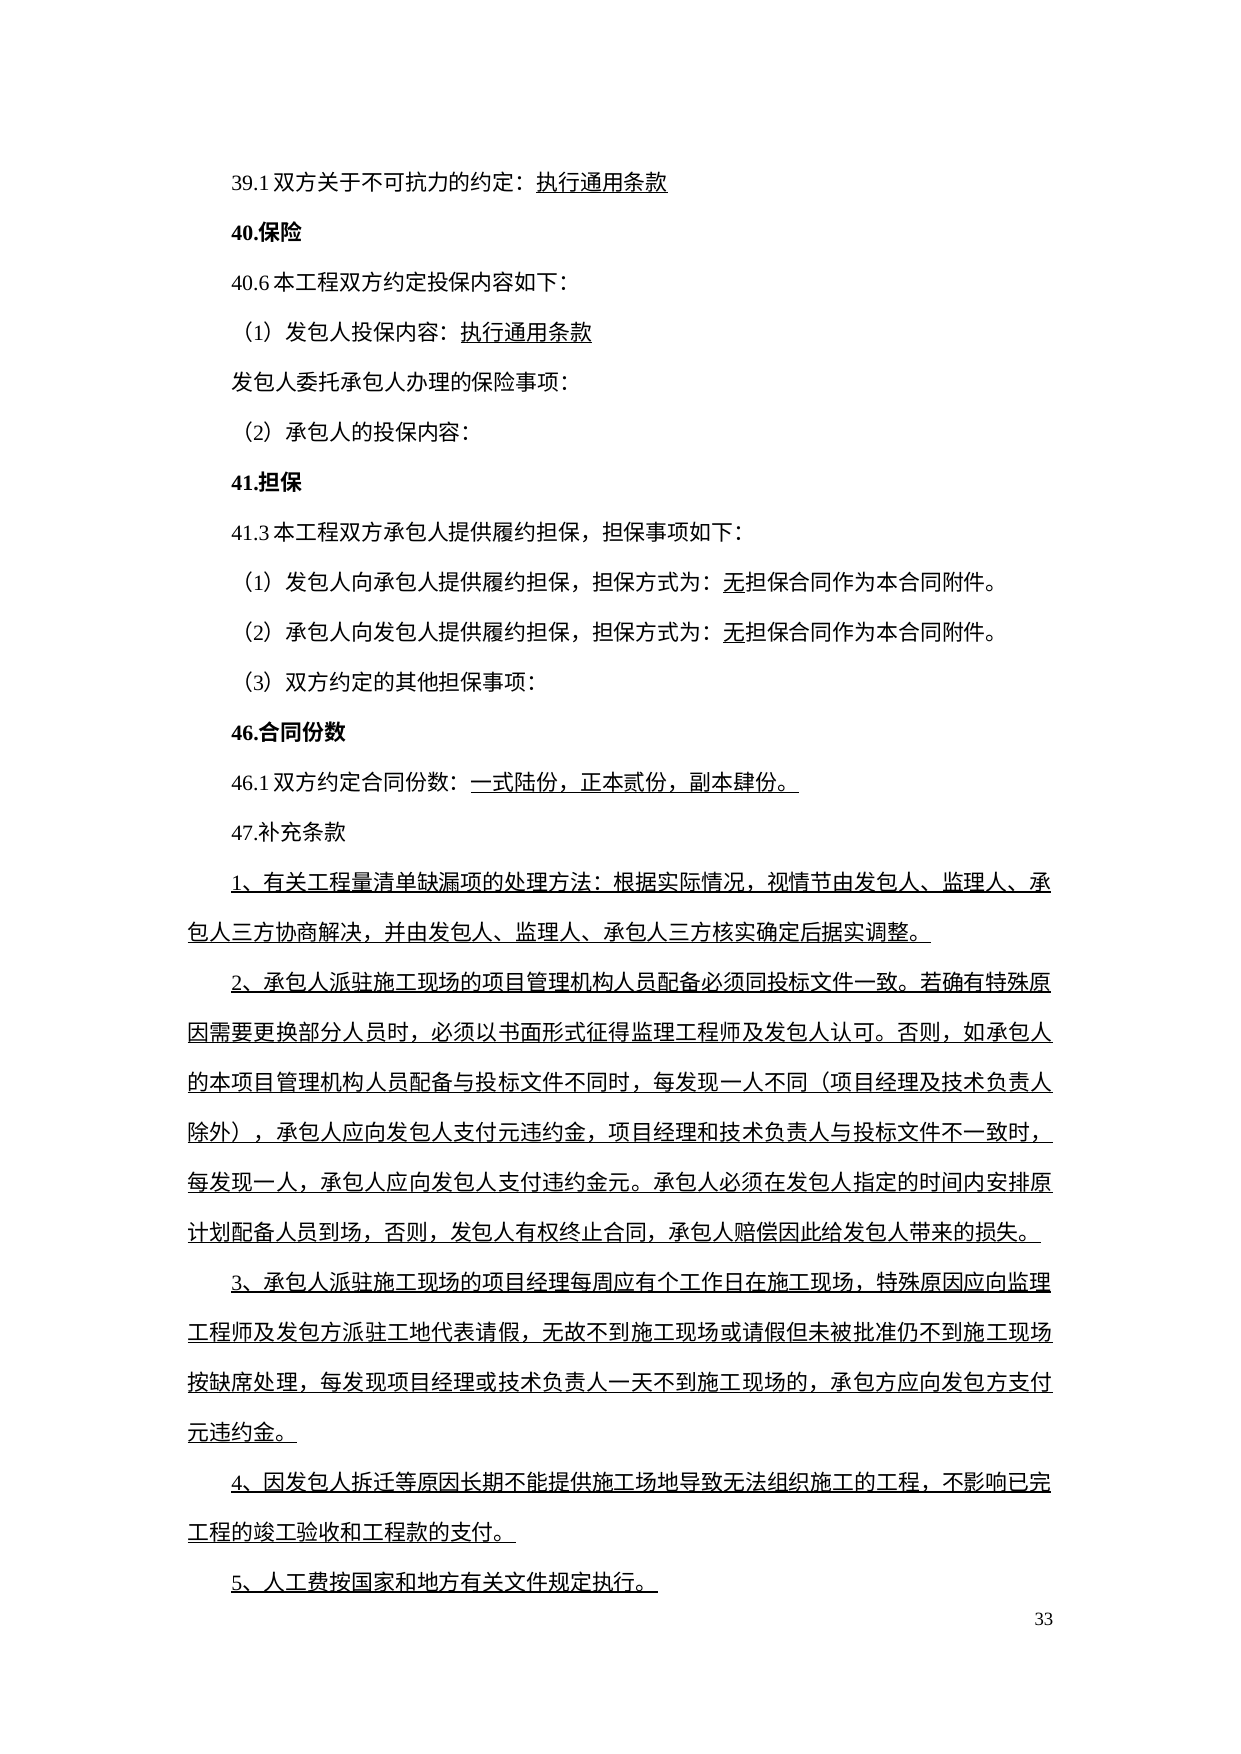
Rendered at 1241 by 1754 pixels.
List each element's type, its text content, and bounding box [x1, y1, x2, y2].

text （2）承包人向发包人提供履约担保，担保方式为：无担保合同作为本合同附件。 [187, 600, 1053, 650]
text 41.担保 [187, 450, 1053, 500]
text 4、因发包人拆迁等原因长期不能提供施工场地导致无法组织施工的工程，不影响已完工程的竣工验收和工程款的支付。 [187, 1450, 1053, 1550]
text 5、人工费按国家和地方有关文件规定执行。 [187, 1550, 1053, 1600]
text 3、承包人派驻施工现场的项目经理每周应有个工作日在施工现场，特殊原因应向监理工程师及发包方派驻工地代表请假，无故不到施工现场或请假但未被批准仍不到施工现场按缺席处理，每发现项目经理或技术负责人一天不到施工现场的，承包方应向发包方支付元违约金。 [187, 1343, 1053, 1392]
text 46.合同份数 [187, 700, 1053, 750]
text 2、承包人派驻施工现场的项目管理机构人员配备必须同投标文件一致。若确有特殊原因需要更换部分人员时，必须以书面形式征得监理工程师及发包人认可。否则，如承包人的本项目管理机构人员配备与投标文件不同时，每发现一人不同（项目经理及技术负责人除外），承包人应向发包人支付元违约金，项目经理和技术负责人与投标文件不一致时，每发现一人，承包人应向发包人支付违约金元。承包人必须在发包人指定的时间内安排原计划配备人员到场，否则，发包人有权终止合同，承包人赔偿因此给发包人带来的损失。 [187, 1093, 1053, 1142]
text 2、承包人派驻施工现场的项目管理机构人员配备必须同投标文件一致。若确有特殊原因需要更换部分人员时，必须以书面形式征得监理工程师及发包人认可。否则，如承包人的本项目管理机构人员配备与投标文件不同时，每发现一人不同（项目经理及技术负责人除外），承包人应向发包人支付元违约金，项目经理和技术负责人与投标文件不一致时，每发现一人，承包人应向发包人支付违约金元。承包人必须在发包人指定的时间内安排原计划配备人员到场，否则，发包人有权终止合同，承包人赔偿因此给发包人带来的损失。 [187, 1193, 1053, 1250]
text 39.1双方关于不可抗力的约定：执行通用条款 [187, 150, 1053, 200]
text 2、承包人派驻施工现场的项目管理机构人员配备必须同投标文件一致。若确有特殊原因需要更换部分人员时，必须以书面形式征得监理工程师及发包人认可。否则，如承包人的本项目管理机构人员配备与投标文件不同时，每发现一人不同（项目经理及技术负责人除外），承包人应向发包人支付元违约金，项目经理和技术负责人与投标文件不一致时，每发现一人，承包人应向发包人支付违约金元。承包人必须在发包人指定的时间内安排原计划配备人员到场，否则，发包人有权终止合同，承包人赔偿因此给发包人带来的损失。 [187, 950, 1053, 1042]
text 2、承包人派驻施工现场的项目管理机构人员配备必须同投标文件一致。若确有特殊原因需要更换部分人员时，必须以书面形式征得监理工程师及发包人认可。否则，如承包人的本项目管理机构人员配备与投标文件不同时，每发现一人不同（项目经理及技术负责人除外），承包人应向发包人支付元违约金，项目经理和技术负责人与投标文件不一致时，每发现一人，承包人应向发包人支付违约金元。承包人必须在发包人指定的时间内安排原计划配备人员到场，否则，发包人有权终止合同，承包人赔偿因此给发包人带来的损失。 [187, 1143, 1053, 1192]
text 发包人委托承包人办理的保险事项： [187, 350, 1053, 400]
text 3、承包人派驻施工现场的项目经理每周应有个工作日在施工现场，特殊原因应向监理工程师及发包方派驻工地代表请假，无故不到施工现场或请假但未被批准仍不到施工现场按缺席处理，每发现项目经理或技术负责人一天不到施工现场的，承包方应向发包方支付元违约金。 [187, 1250, 1053, 1342]
text 3、承包人派驻施工现场的项目经理每周应有个工作日在施工现场，特殊原因应向监理工程师及发包方派驻工地代表请假，无故不到施工现场或请假但未被批准仍不到施工现场按缺席处理，每发现项目经理或技术负责人一天不到施工现场的，承包方应向发包方支付元违约金。 [187, 1393, 1053, 1450]
text 2、承包人派驻施工现场的项目管理机构人员配备必须同投标文件一致。若确有特殊原因需要更换部分人员时，必须以书面形式征得监理工程师及发包人认可。否则，如承包人的本项目管理机构人员配备与投标文件不同时，每发现一人不同（项目经理及技术负责人除外），承包人应向发包人支付元违约金，项目经理和技术负责人与投标文件不一致时，每发现一人，承包人应向发包人支付违约金元。承包人必须在发包人指定的时间内安排原计划配备人员到场，否则，发包人有权终止合同，承包人赔偿因此给发包人带来的损失。 [187, 1043, 1053, 1092]
text 40.6本工程双方约定投保内容如下： [187, 250, 1053, 300]
text 41.3本工程双方承包人提供履约担保，担保事项如下： [187, 500, 1053, 550]
text （1）发包人投保内容：执行通用条款 [187, 300, 1053, 350]
text 46.1双方约定合同份数：一式陆份，正本贰份，副本肆份。 [187, 750, 1053, 800]
text 1、有关工程量清单缺漏项的处理方法：根据实际情况，视情节由发包人、监理人、承包人三方协商解决，并由发包人、监理人、承包人三方核实确定后据实调整。 [187, 850, 1053, 950]
text （2）承包人的投保内容： [187, 400, 1053, 450]
text （1）发包人向承包人提供履约担保，担保方式为：无担保合同作为本合同附件。 [187, 550, 1053, 600]
text 40.保险 [187, 200, 1053, 250]
text （3）双方约定的其他担保事项： [187, 650, 1053, 700]
text 47.补充条款 [187, 800, 1053, 850]
